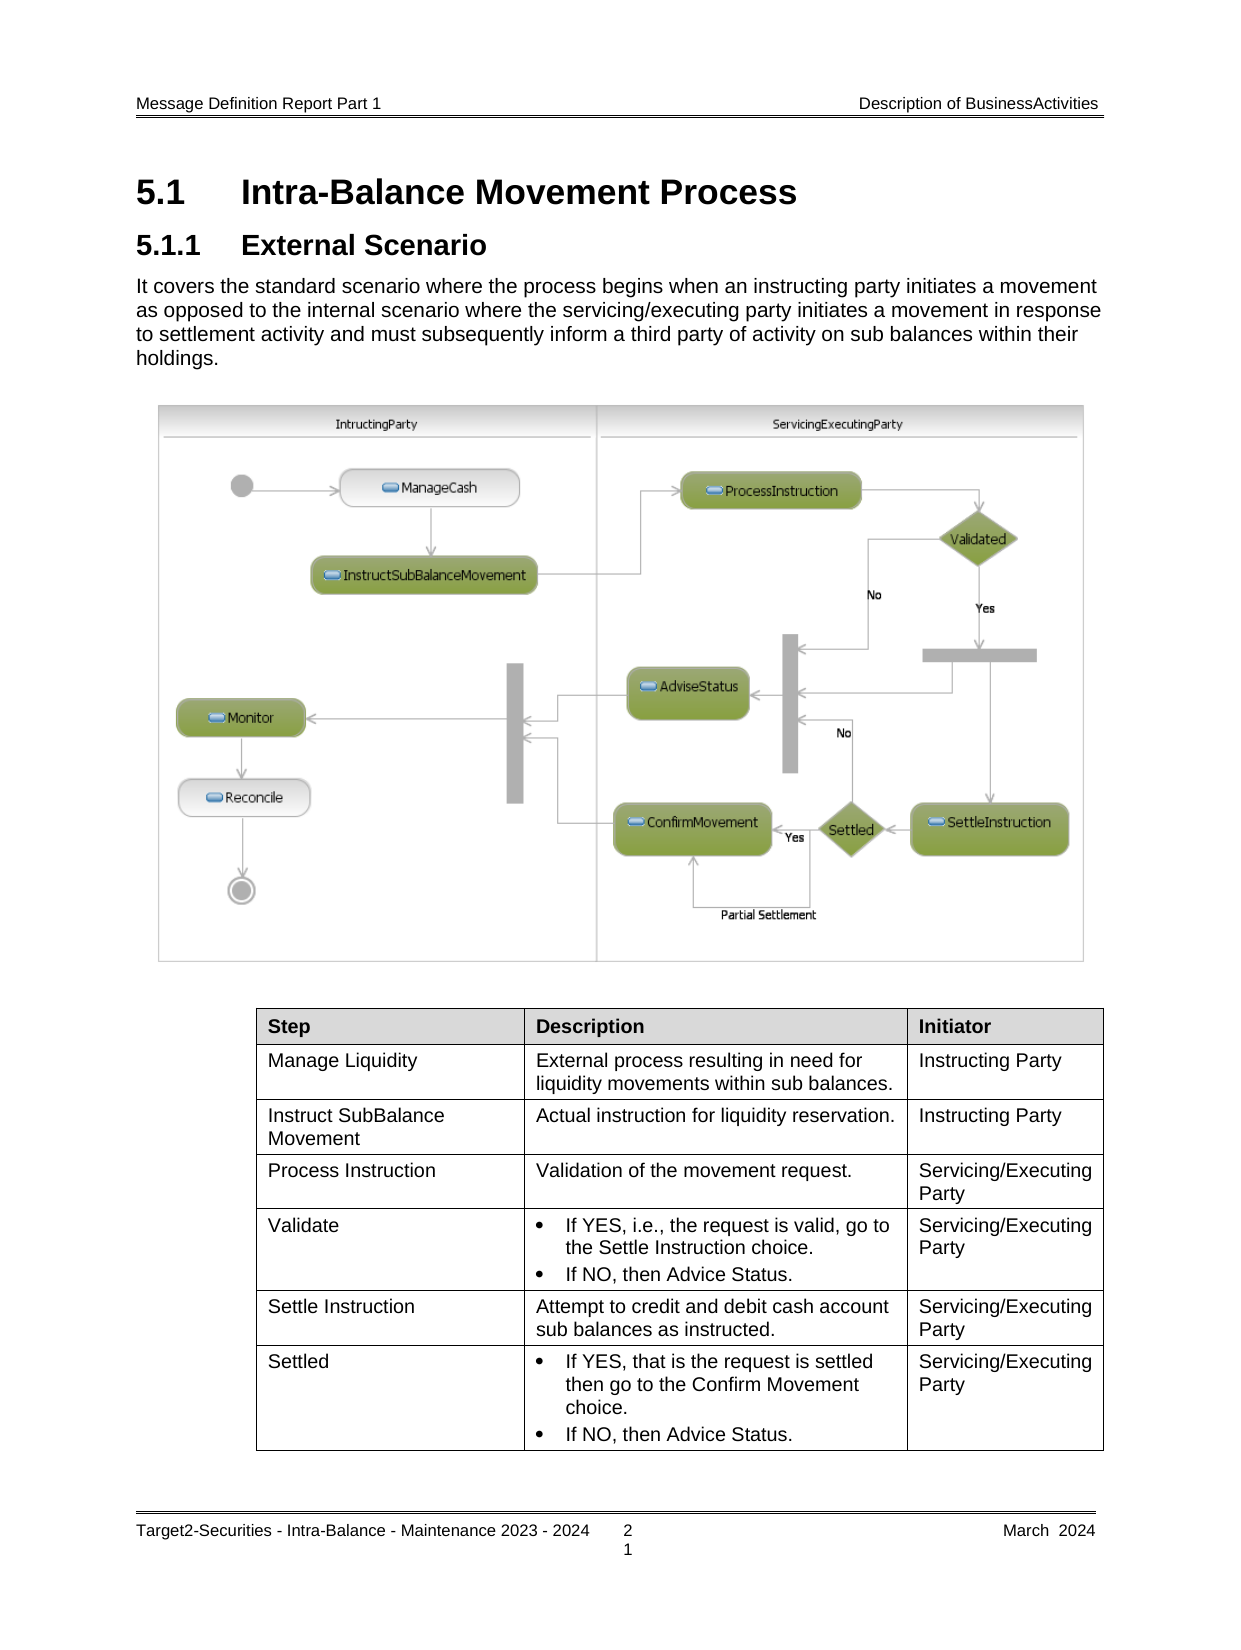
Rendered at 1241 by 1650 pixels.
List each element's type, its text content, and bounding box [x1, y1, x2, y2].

table_cell Manage Liquidity [257, 1045, 524, 1099]
table_cell Instructing Party [908, 1100, 1103, 1153]
table_cell Instructing Party [908, 1045, 1103, 1099]
table_cell If YES, i.e., the request is valid, go to the Settle Instruction choice. If NO, then Advice Status. [525, 1209, 907, 1290]
text It covers the standard scenario where the process begins when an instructing party initiates a movement as opposed to the internal scenario where the servicing/executing party initiates a movement in response to settlement activity and must subsequently inform a third party of activity on sub balances within their holdings. [136, 274, 1104, 370]
table_cell If YES, that is the request is settled then go to the Confirm Movement choice. If NO, then Advice Status. [525, 1346, 907, 1449]
table_header Initiator [908, 1009, 1103, 1044]
table_cell Settle Instruction [257, 1291, 524, 1345]
table_cell External process resulting in need for liquidity movements within sub balances. [525, 1045, 907, 1099]
table_cell Attempt to credit and debit cash account sub balances as instructed. [525, 1291, 907, 1345]
table_cell Validate [257, 1209, 524, 1290]
table_cell Settled [257, 1346, 524, 1449]
table_cell Servicing/Executing Party [908, 1209, 1103, 1290]
subtitle Intra-Balance Movement Process [136, 171, 1104, 212]
subtitle External Scenario [136, 228, 1104, 262]
table_header Description [525, 1009, 907, 1044]
table_cell Validation of the movement request. [525, 1155, 907, 1208]
table_cell Servicing/Executing Party [908, 1155, 1103, 1208]
table_cell Process Instruction [257, 1155, 524, 1208]
table_cell Instruct SubBalance Movement [257, 1100, 524, 1153]
table_cell Actual instruction for liquidity reservation. [525, 1100, 907, 1153]
table_cell Servicing/Executing Party [908, 1291, 1103, 1345]
table_header Step [257, 1009, 524, 1044]
table_cell Servicing/Executing Party [908, 1346, 1103, 1449]
